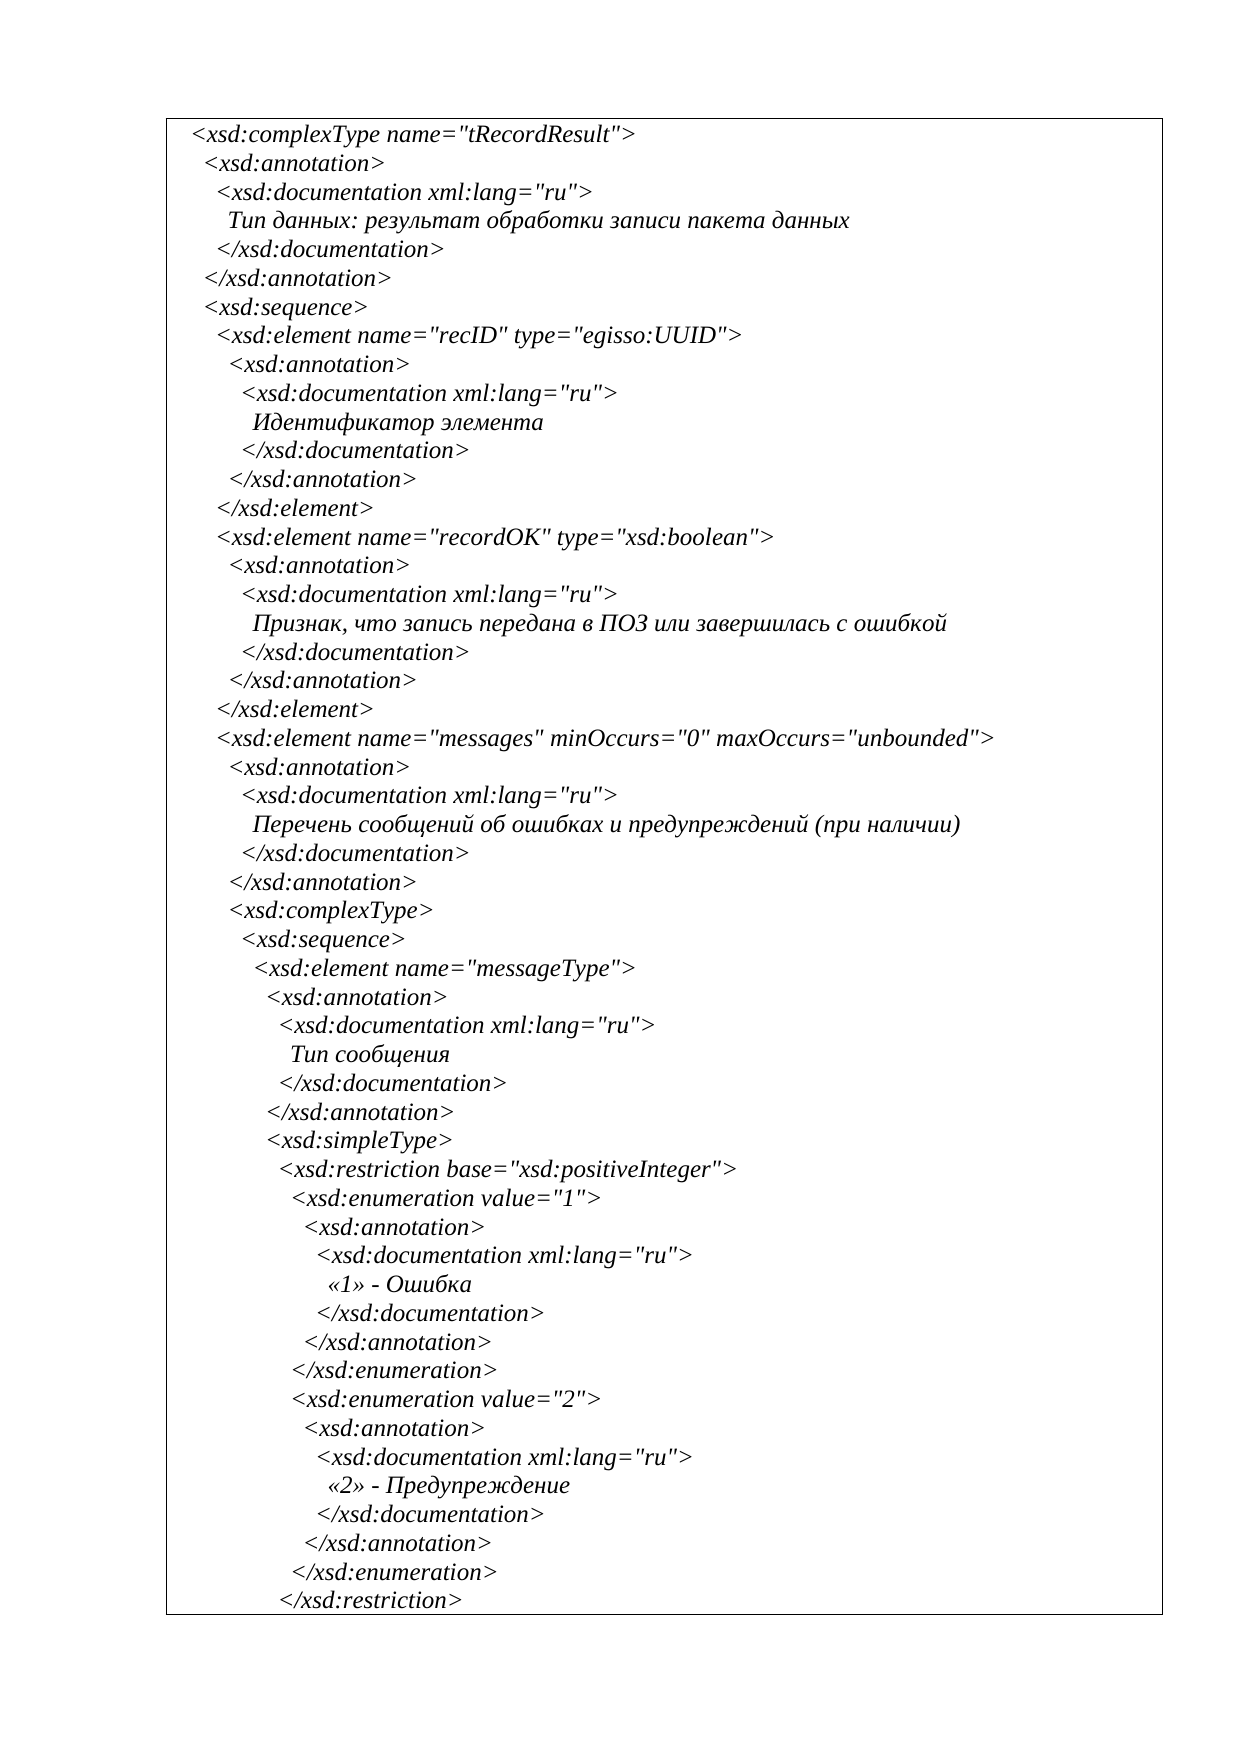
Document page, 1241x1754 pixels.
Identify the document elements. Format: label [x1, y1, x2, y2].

table_header [167, 119, 1162, 1614]
